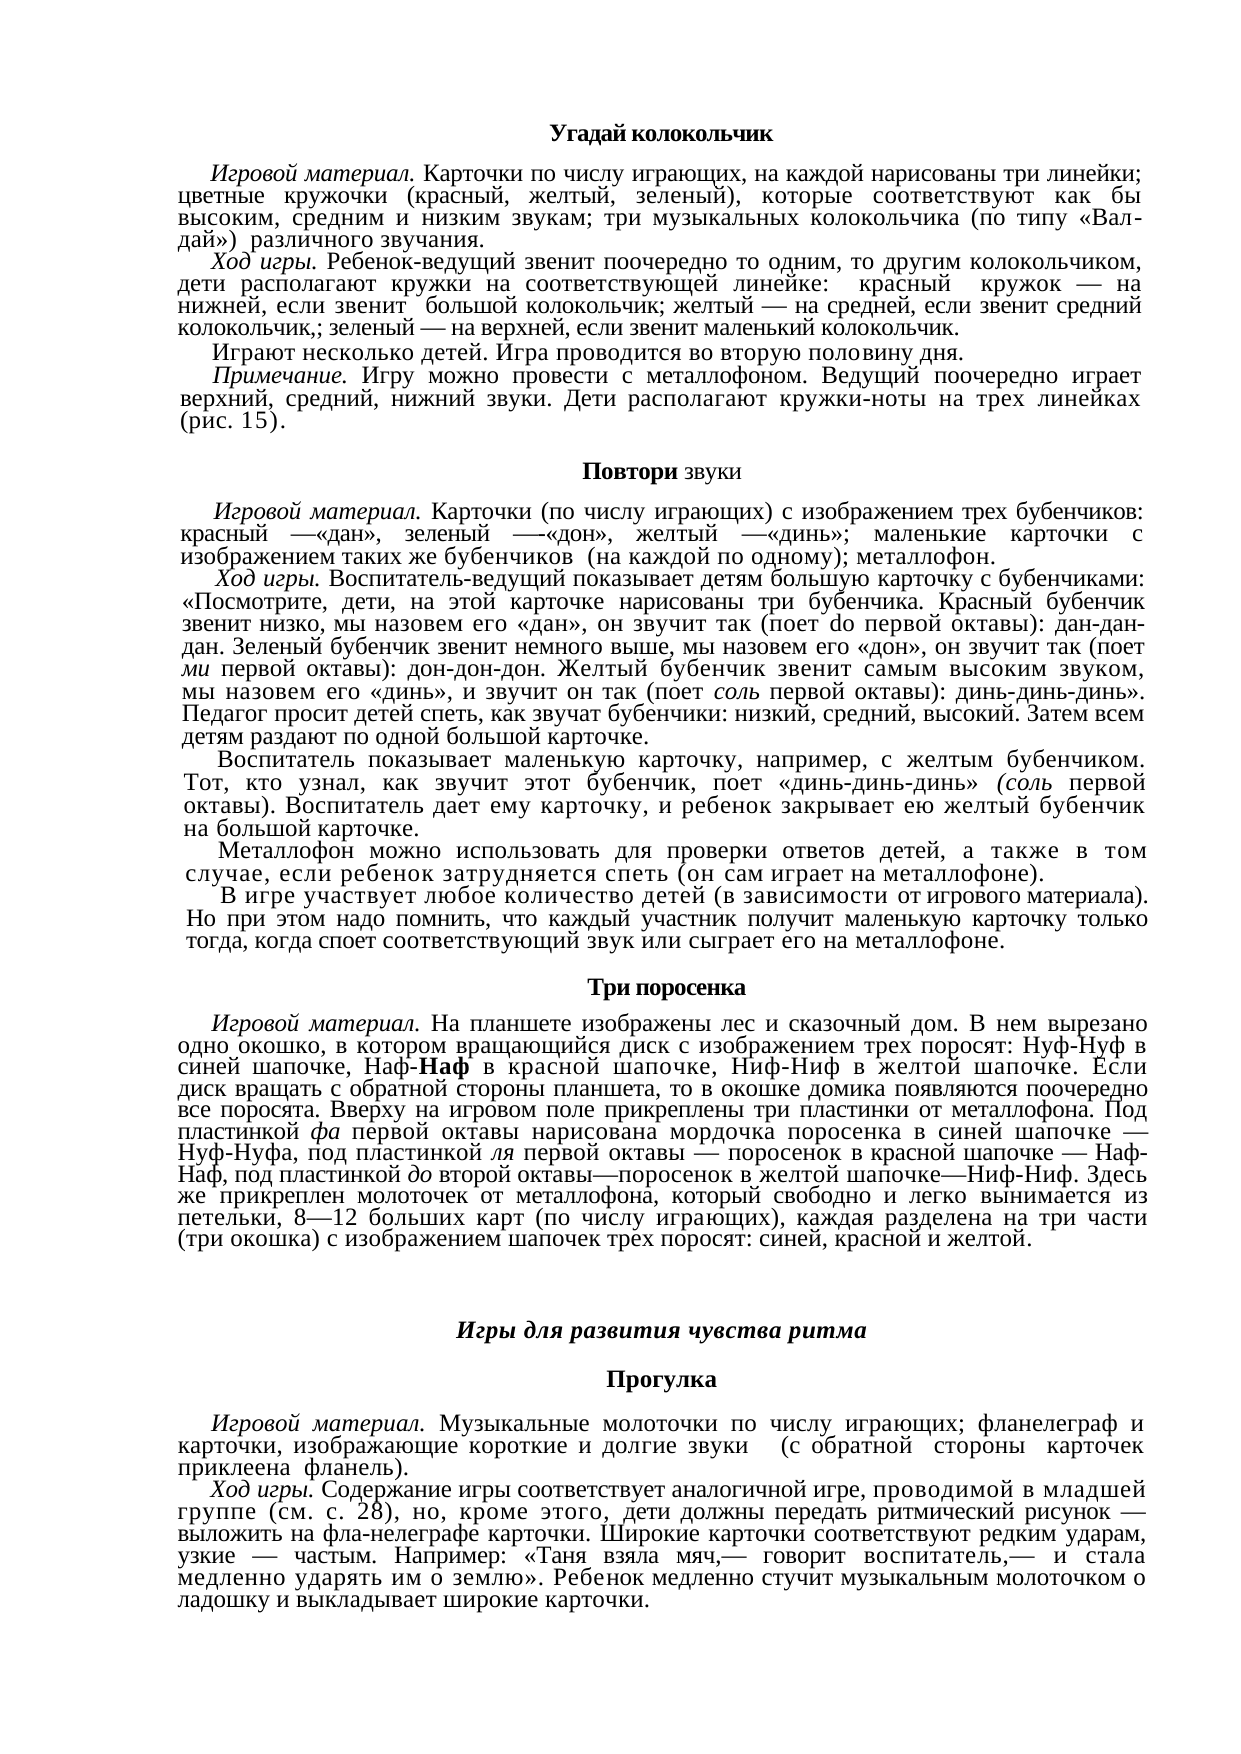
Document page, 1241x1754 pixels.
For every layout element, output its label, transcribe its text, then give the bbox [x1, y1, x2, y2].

text Ход игры. Содержание игры соответствует аналогичной игре, проводимой в младшей группе (см. с. 28), но, кроме этого, дети должны передать ритмический рисунок — выложить на фла-нелеграфе карточки. Широкие карточки соответствуют редким ударам, узкие — частым. Например: «Таня взяла мяч,— говорит воспитатель,— и стала медленно ударять им о землю». Ребенок медленно стучит музыкальным молоточком о ладошку и выкладывает широкие карточки. [177, 1480, 1146, 1612]
text Игровой материал. Карточки по числу играющих, на каждой нарисованы три линейки; цветные кружочки (красный, желтый, зеленый), которые соответствуют как бы высоким, средним и низким звукам; три музыкальных колокольчика (по типу «Валдай») различного звучания. [178, 164, 1142, 252]
text Воспитатель показывает маленькую карточку, например, с желтым бубенчиком. Тот, кто узнал, как звучит этот бубенчик, поет «динь-динь-динь» (соль первой октавы). Воспитатель дает ему карточку, и ребенок закрывает ею желтый бубенчик на большой карточке. [183, 749, 1146, 841]
text Игровой материал. На планшете изображены лес и сказочный дом. В нем вырезано одно окошко, в котором вращающийся диск с изображением трех поросят: Нуф-Нуф в синей шапочке, Наф-Наф в красной шапочке, Ниф-Ниф в желтой шапочке. Если диск вращать с обратной стороны планшета, то в окошке домика появляются поочередно все поросята. Вверху на игровом поле прикреплены три пластинки от металлофона. Под пластинкой фа первой октавы нарисована мордочка поросенка в синей шапочке — Нуф-Нуфа, под пластинкой ля первой октавы — поросенок в красной шапочке — Наф-Наф, под пластинкой до второй октавы—поросенок в желтой шапочке—Ниф-Ниф. Здесь же прикреплен молоточек от металлофона, который свободно и легко вынимается из петельки, 8—12 больших карт (по числу играющих), каждая разделена на три части (три окошка) с изображением шапочек трех поросят: синей, красной и желтой. [177, 1015, 1148, 1251]
text Примечание. Игру можно провести с металлофоном. Ведущий поочередно играет верхний, средний, нижний звуки. Дети располагают кружки-ноты на трех линейках (рис. 15). [180, 366, 1141, 433]
text Повтори звуки [177, 456, 1147, 485]
text Игровой материал. Карточки (по числу играющих) с изображением трех бубенчиков: красный —«дан», зеленый —-«дон», желтый —«динь»; маленькие карточки с изображением таких же бубенчиков (на каждой по одному); металлофон. [180, 501, 1144, 569]
text Игровой материал. Музыкальные молоточки по числу играющих; фланелеграф и карточки, изображающие короткие и долгие звуки (с обратной стороны карточек приклеена фланель). [178, 1414, 1145, 1480]
text Угадай колокольчик [177, 118, 1146, 147]
text Ход игры. Ребенок-ведущий звенит поочередно то одним, то другим колокольчиком, дети располагают кружки на соответствующей линейке: красный кружок — на нижней, если звенит большой колокольчик; желтый — на средней, если звенит средний колокольчик,; зеленый — на верхней, если звенит маленький колокольчик. [177, 252, 1142, 340]
text Играют несколько детей. Игра проводится во вторую половину дня. [179, 340, 1140, 366]
text Игры для развития чувства ритма [332, 1300, 991, 1349]
text В игре участвует любое количество детей (в зависимости от игрового материала). Но при этом надо помнить, что каждый участник получит маленькую карточку только тогда, когда споет соответствующий звук или сыграет его на металлофоне. [186, 886, 1149, 953]
text Металлофон можно использовать для проверки ответов детей, а также в том случае, если ребенок затрудняется спеть (он сам играет на металлофоне). [185, 841, 1147, 886]
text Три поросенка [182, 972, 1152, 1001]
text Прогулка [332, 1349, 991, 1398]
text Ход игры. Воспитатель-ведущий показывает детям большую карточку с бубенчиками: «Посмотрите, дети, на этой карточке нарисованы три бубенчика. Красный бубенчик звенит низко, мы назовем его «дан», он звучит так (поет do первой октавы): дан-дан-дан. Зеленый бубенчик звенит немного выше, мы назовем его «дон», он звучит так (поет ми первой октавы): дон-дон-дон. Желтый бубенчик звенит самым высоким звуком, мы назовем его «динь», и звучит он так (поет соль первой октавы): динь-динь-динь». Педагог просит детей спеть, как звучат бубенчики: низкий, средний, высокий. Затем всем детям раздают по одной большой карточке. [182, 569, 1145, 749]
